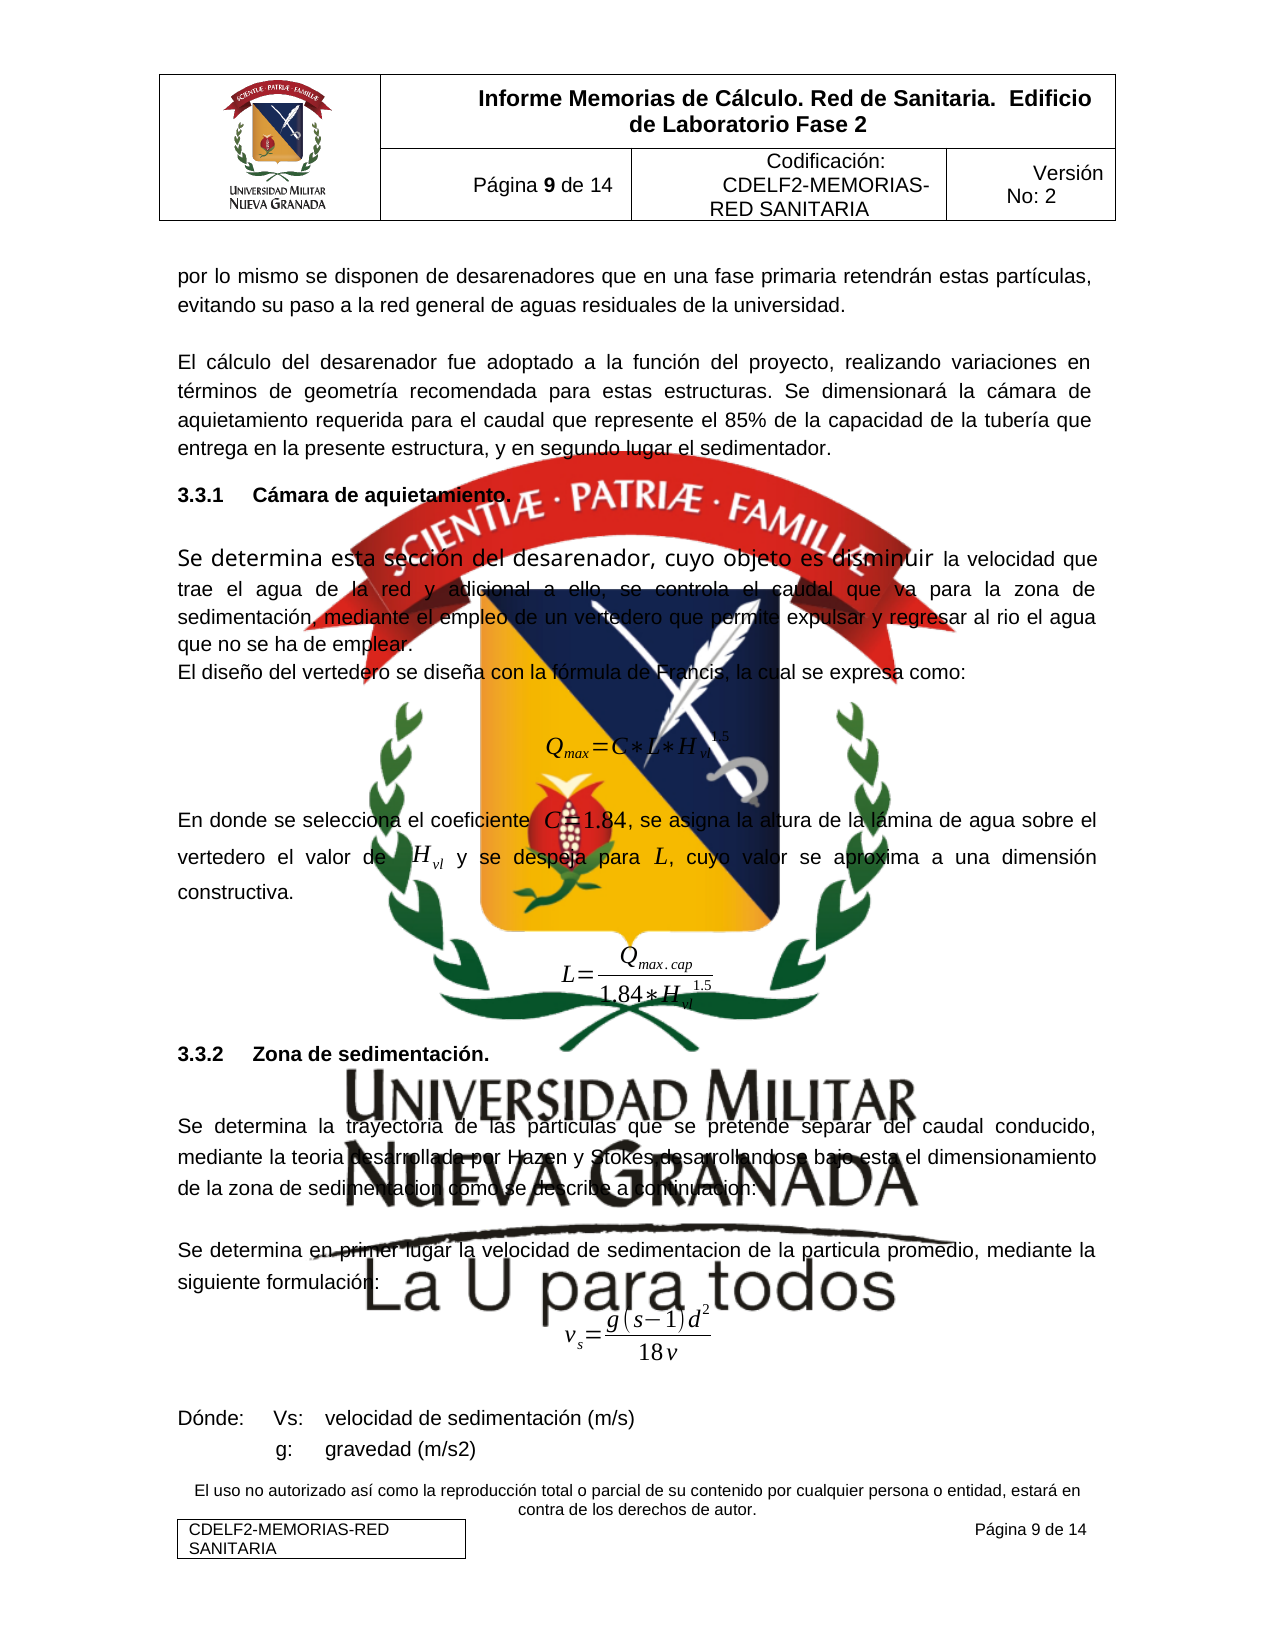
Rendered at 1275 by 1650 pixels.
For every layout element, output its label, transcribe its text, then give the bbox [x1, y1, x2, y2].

picture [301, 903, 958, 1042]
picture [301, 506, 958, 542]
text En donde se selecciona el coeficiente , se asigna la altura de la lámina de agua sobre el vertedero el valor de y se despeja para , cuyo valor se aproxima a una dimensión constructiva. [177, 806, 1098, 903]
picture [301, 462, 958, 482]
picture [223, 75, 333, 209]
subtitle Zona de sedimentación. [177, 1042, 1098, 1066]
subtitle Cámara de aquietamiento. [177, 482, 1098, 506]
text Se determina en primer lugar la velocidad de sedimentacion de la particula promedio, mediante la siguiente formulación: [177, 1238, 1098, 1293]
text Se determina esta sección del desarenador, cuyo objeto es disminuir la velocidad que trae el agua de la red y adicional a ello, se controla el caudal que va para la zona de sedimentación, mediante el empleo de un vertedero que permite expulsar y regresar al rio el agua que no se ha de emplear. [177, 542, 1098, 656]
picture [301, 1293, 958, 1327]
picture [301, 1200, 958, 1238]
picture [301, 1066, 958, 1114]
text El cálculo del desarenador fue adoptado a la función del proyecto, realizando variaciones en términos de geometría recomendada para estas estructuras. Se dimensionará la cámara de aquietamiento requerida para el caudal que represente el 85% de la capacidad de la tubería que entrega en la presente estructura, y en segundo lugar el sedimentador. [177, 347, 1093, 462]
text Se determina la trayectoria de las particulas que se pretende separar del caudal conducido, mediante la teoria desarrollada por Hazen y Stokes,desarrollandose bajo esta el dimensionamiento de la zona de sedimentacion como se describe a continuacion: [177, 1114, 1098, 1200]
text Dónde: Vs: velocidad de sedimentación (m/s) [177, 1405, 1098, 1429]
picture [301, 684, 958, 806]
picture [301, 656, 958, 660]
text g: gravedad (m/s2) [177, 1437, 1098, 1461]
text El diseño del vertedero se diseña con la fórmula de Francis, la cual se expresa como: [177, 660, 1098, 684]
